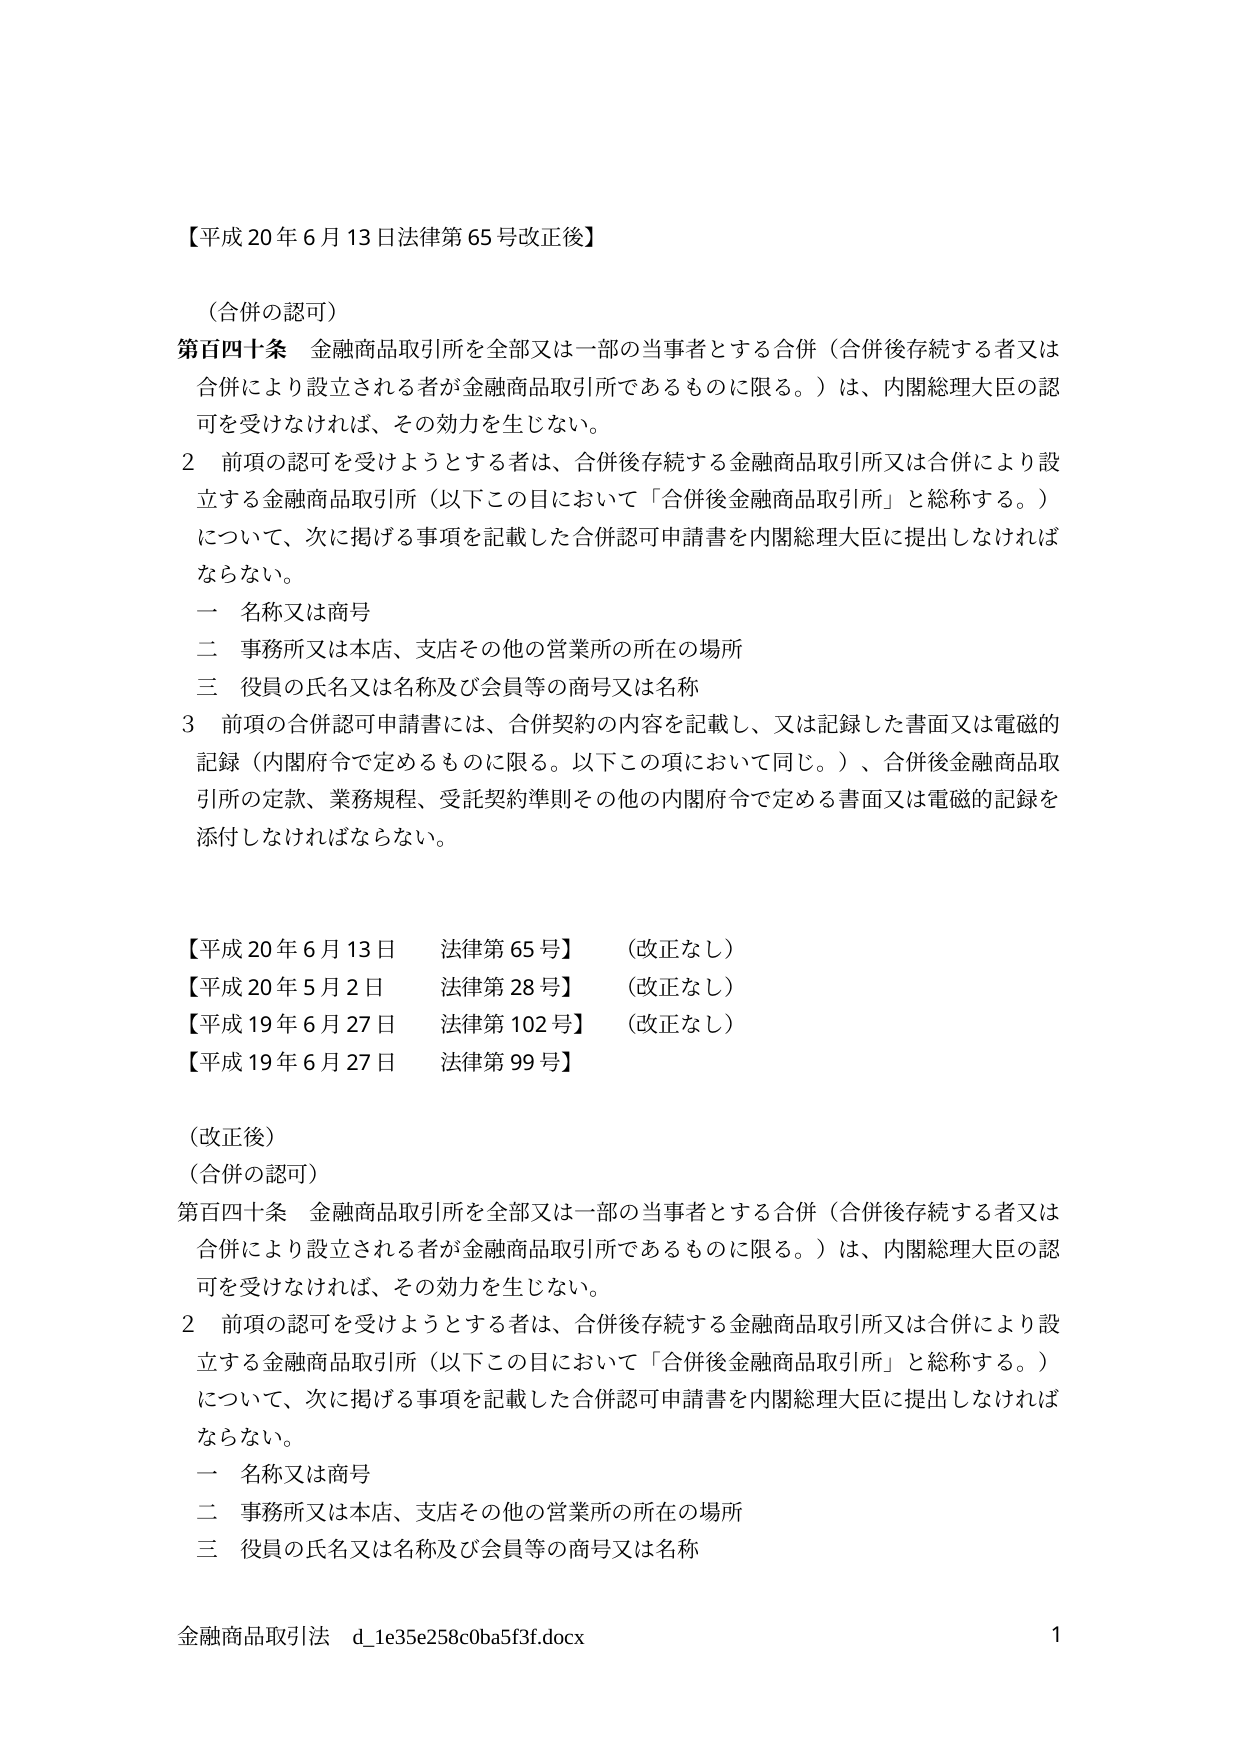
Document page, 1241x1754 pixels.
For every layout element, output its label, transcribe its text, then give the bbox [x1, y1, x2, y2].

text （改正後） [177, 1117, 1063, 1154]
text 第百四十条 金融商品取引所を全部又は一部の当事者とする合併（合併後存続する者又は合併により設立される者が金融商品取引所であるものに限る。）は、内閣総理大臣の認可を受けなければ、その効力を生じない。 [177, 1192, 1063, 1304]
text 一 名称又は商号 [196, 592, 1063, 629]
text ３ 前項の合併認可申請書には、合併契約の内容を記載し、又は記録した書面又は電磁的記録（内閣府令で定めるものに限る。以下この項において同じ。）、合併後金融商品取引所の定款、業務規程、受託契約準則その他の内閣府令で定める書面又は電磁的記録を添付しなければならない。 [177, 704, 1063, 854]
text 第百四十条 金融商品取引所を全部又は一部の当事者とする合併（合併後存続する者又は合併により設立される者が金融商品取引所であるものに限る。）は、内閣総理大臣の認可を受けなければ、その効力を生じない。 [177, 329, 1063, 442]
text 二 事務所又は本店、支店その他の営業所の所在の場所 [196, 1492, 1063, 1529]
text 【平成19年6月27日 法律第102号】 （改正なし） [177, 1004, 1063, 1042]
text 【平成20年6月13日 法律第65号】 （改正なし） [177, 929, 1063, 967]
text ２ 前項の認可を受けようとする者は、合併後存続する金融商品取引所又は合併により設立する金融商品取引所（以下この目において「合併後金融商品取引所」と総称する。）について、次に掲げる事項を記載した合併認可申請書を内閣総理大臣に提出しなければならない。 [177, 1304, 1063, 1454]
text 【平成20年6月13日法律第65号改正後】 [177, 217, 1063, 254]
text （合併の認可） [177, 1154, 1063, 1192]
text 一 名称又は商号 [196, 1454, 1063, 1492]
text （合併の認可） [196, 292, 1063, 329]
text ２ 前項の認可を受けようとする者は、合併後存続する金融商品取引所又は合併により設立する金融商品取引所（以下この目において「合併後金融商品取引所」と総称する。）について、次に掲げる事項を記載した合併認可申請書を内閣総理大臣に提出しなければならない。 [177, 442, 1063, 592]
text 【平成19年6月27日 法律第99号】 [177, 1042, 1063, 1079]
text 三 役員の氏名又は名称及び会員等の商号又は名称 [196, 1529, 1063, 1567]
text 二 事務所又は本店、支店その他の営業所の所在の場所 [196, 629, 1063, 667]
text 【平成20年5月2日 法律第28号】 （改正なし） [177, 967, 1063, 1004]
text 三 役員の氏名又は名称及び会員等の商号又は名称 [196, 667, 1063, 704]
